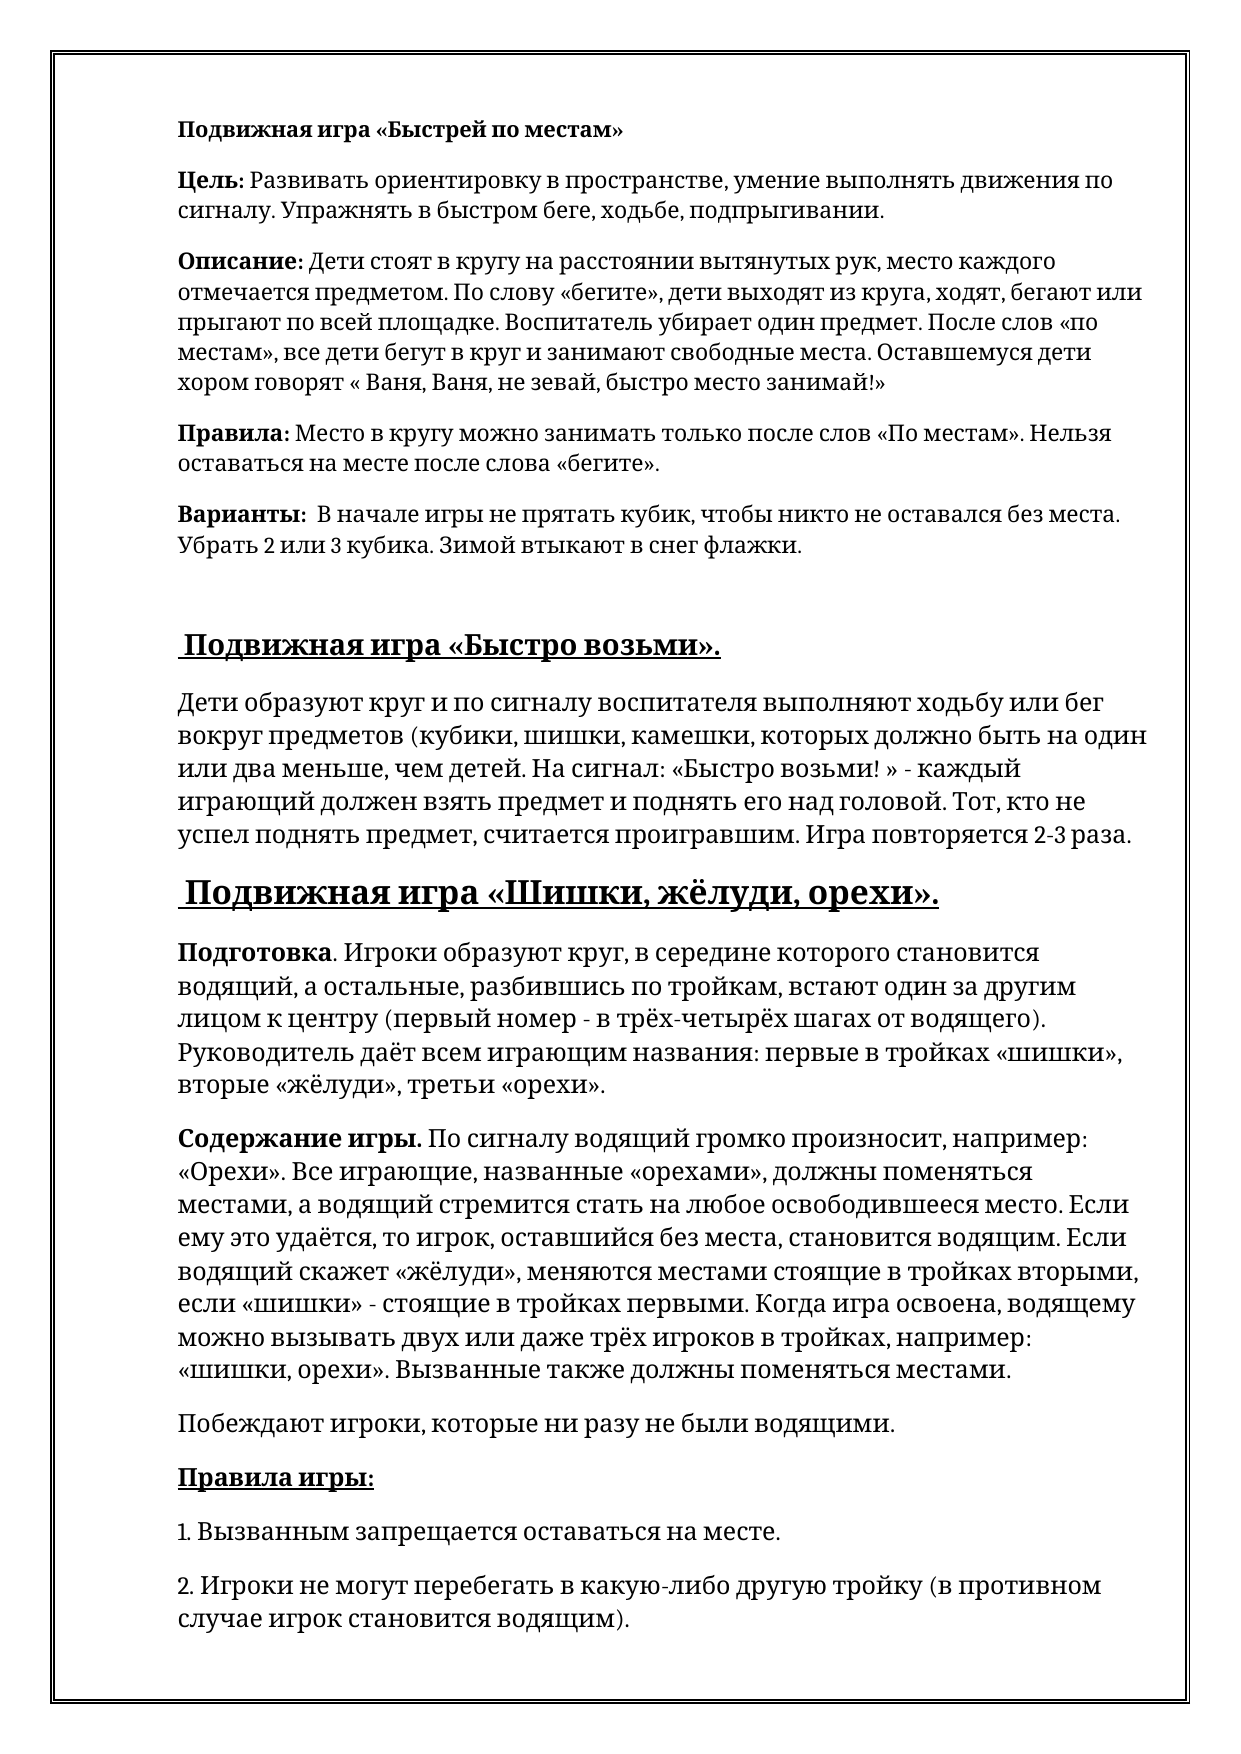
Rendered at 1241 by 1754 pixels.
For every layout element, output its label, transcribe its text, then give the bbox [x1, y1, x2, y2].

text Содержание игры. По сигналу водящий громко произносит, например: «Орехи». Все играющие, названные «орехами», должны поменяться местами, а водящий стремится стать на любое освободившееся место. Если ему это удаётся, то игрок, оставшийся без места, становится водящим. Если водящий скажет «жёлуди», меняются местами стоящие в тройках вторыми, если «шишки» - стоящие в тройках первыми. Когда игра освоена, водящему можно вызывать двух или даже трёх игроков в тройках, например: «шишки, орехи». Вызванные также должны поменяться местами. [177, 1125, 1152, 1385]
text Подвижная игра «Быстрей по местам» [177, 118, 1152, 143]
text 2. Игроки не могут перебегать в какую-либо другую тройку (в противном случае игрок становится водящим). [177, 1572, 1152, 1634]
text Правила игры: [177, 1464, 1152, 1493]
text Подвижная игра «Шишки, жёлуди, орехи». [177, 874, 1152, 913]
text Варианты: В начале игры не прятать кубик, чтобы никто не оставался без места. Убрать 2 или 3 кубика. Зимой втыкают в снег флажки. [177, 502, 1152, 559]
text Описание: Дети стоят в кругу на расстоянии вытянутых рук, место каждого отмечается предметом. По слову «бегите», дети выходят из круга, ходят, бегают или прыгают по всей площадке. Воспитатель убирает один предмет. После слов «по местам», все дети бегут в круг и занимают свободные места. Оставшемуся дети хором говорят « Ваня, Ваня, не зевай, быстро место занимай!» [177, 249, 1152, 396]
text Побеждают игроки, которые ни разу не были водящими. [177, 1410, 1152, 1439]
text Подвижная игра «Быстро возьми». [177, 629, 1152, 663]
text 1. Вызванным запрещается оставаться на месте. [177, 1518, 1152, 1547]
text Правила: Место в кругу можно занимать только после слов «По местам». Нельзя оставаться на месте после слова «бегите». [177, 421, 1152, 478]
text Подготовка. Игроки образуют круг, в середине которого становится водящий, а остальные, разбившись по тройкам, встают один за другим лицом к центру (первый номер - в трёх-четырёх шагах от водящего). Руководитель даёт всем играющим названия: первые в тройках «шишки», вторые «жёлуди», третьи «орехи». [177, 939, 1152, 1100]
text Дети образуют круг и по сигналу воспитателя выполняют ходьбу или бег вокруг предметов (кубики, шишки, камешки, которых должно быть на один или два меньше, чем детей. На сигнал: «Быстро возьми! » - каждый играющий должен взять предмет и поднять его над головой. Тот, кто не успел поднять предмет, считается проигравшим. Игра повторяется 2-3 раза. [177, 688, 1152, 849]
text Цель: Развивать ориентировку в пространстве, умение выполнять движения по сигналу. Упражнять в быстром беге, ходьбе, подпрыгивании. [177, 168, 1152, 224]
